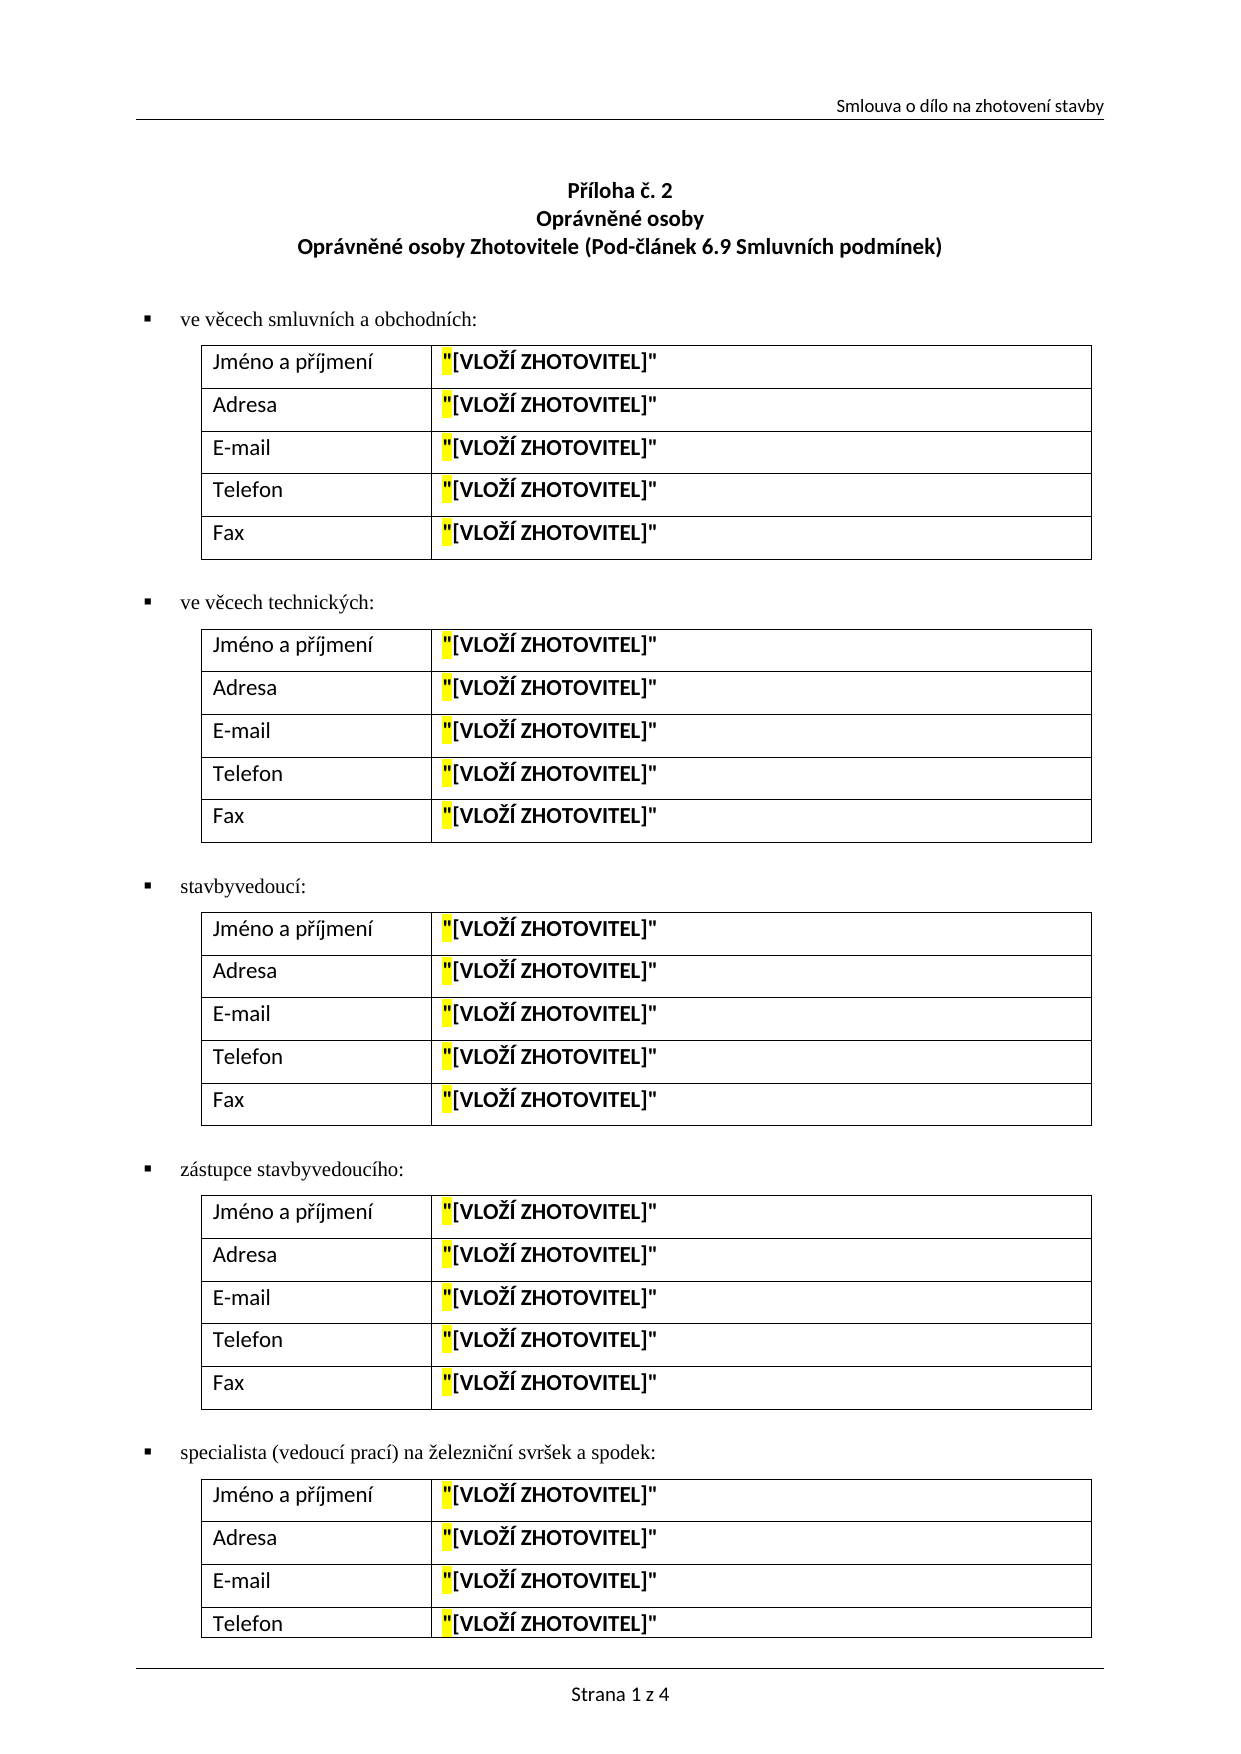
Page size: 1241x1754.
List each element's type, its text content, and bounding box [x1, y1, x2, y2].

table_cell [432, 800, 1091, 842]
table_header [432, 1196, 1091, 1238]
list ve věcech smluvních a obchodních: [143, 301, 1104, 333]
table_cell Adresa [202, 389, 431, 431]
table_cell [432, 956, 1091, 997]
table_cell [432, 1608, 1091, 1637]
table_cell E-mail [202, 1565, 431, 1607]
table_cell [432, 389, 1091, 431]
table_cell E-mail [202, 715, 431, 757]
table_cell Telefon [202, 1324, 431, 1366]
table_header Jméno a příjmení [202, 1196, 431, 1238]
table_cell [432, 1084, 1091, 1125]
table_cell [432, 1367, 1091, 1409]
table_cell Adresa [202, 672, 431, 714]
table_cell [432, 1041, 1091, 1083]
table_header Jméno a příjmení [202, 913, 431, 954]
table_cell Telefon [202, 474, 431, 516]
table_cell Fax [202, 1084, 431, 1125]
table_cell Adresa [202, 1239, 431, 1281]
table_header Jméno a příjmení [202, 346, 431, 388]
table_cell [432, 1522, 1091, 1564]
table_cell E-mail [202, 1282, 431, 1323]
list zástupce stavbyvedoucího: [143, 1151, 1104, 1183]
table_cell Fax [202, 1367, 431, 1409]
table_cell [432, 672, 1091, 714]
table_header [432, 913, 1091, 954]
table_cell [432, 758, 1091, 799]
table_cell E-mail [202, 998, 431, 1040]
table_cell [432, 1282, 1091, 1323]
table_cell [432, 715, 1091, 757]
text Oprávněné osoby Zhotovitele (Pod-článek 6.9 Smluvních podmínek) [136, 232, 1104, 260]
table_cell Telefon [202, 758, 431, 799]
table_cell Fax [202, 800, 431, 842]
table_cell [432, 474, 1091, 516]
table_cell [432, 517, 1091, 559]
table_cell Fax [202, 517, 431, 559]
table_cell [432, 1565, 1091, 1607]
table_cell Adresa [202, 1522, 431, 1564]
table_header Jméno a příjmení [202, 1480, 431, 1521]
list ve věcech technických: [143, 585, 1104, 616]
table_header [432, 630, 1091, 671]
list specialista (vedoucí prací) na železniční svršek a spodek: [143, 1435, 1104, 1466]
table_cell [432, 998, 1091, 1040]
text Příloha č. 2 [136, 176, 1104, 204]
table_cell Telefon [202, 1608, 431, 1637]
table_cell Adresa [202, 956, 431, 997]
table_header [432, 346, 1091, 388]
table_header Jméno a příjmení [202, 630, 431, 671]
list stavbyvedoucí: [143, 868, 1104, 899]
table_cell E-mail [202, 432, 431, 473]
table_cell Telefon [202, 1041, 431, 1083]
table_cell [432, 1324, 1091, 1366]
text Oprávněné osoby [136, 204, 1104, 232]
table_header [432, 1480, 1091, 1521]
table_cell [432, 432, 1091, 473]
table_cell [432, 1239, 1091, 1281]
